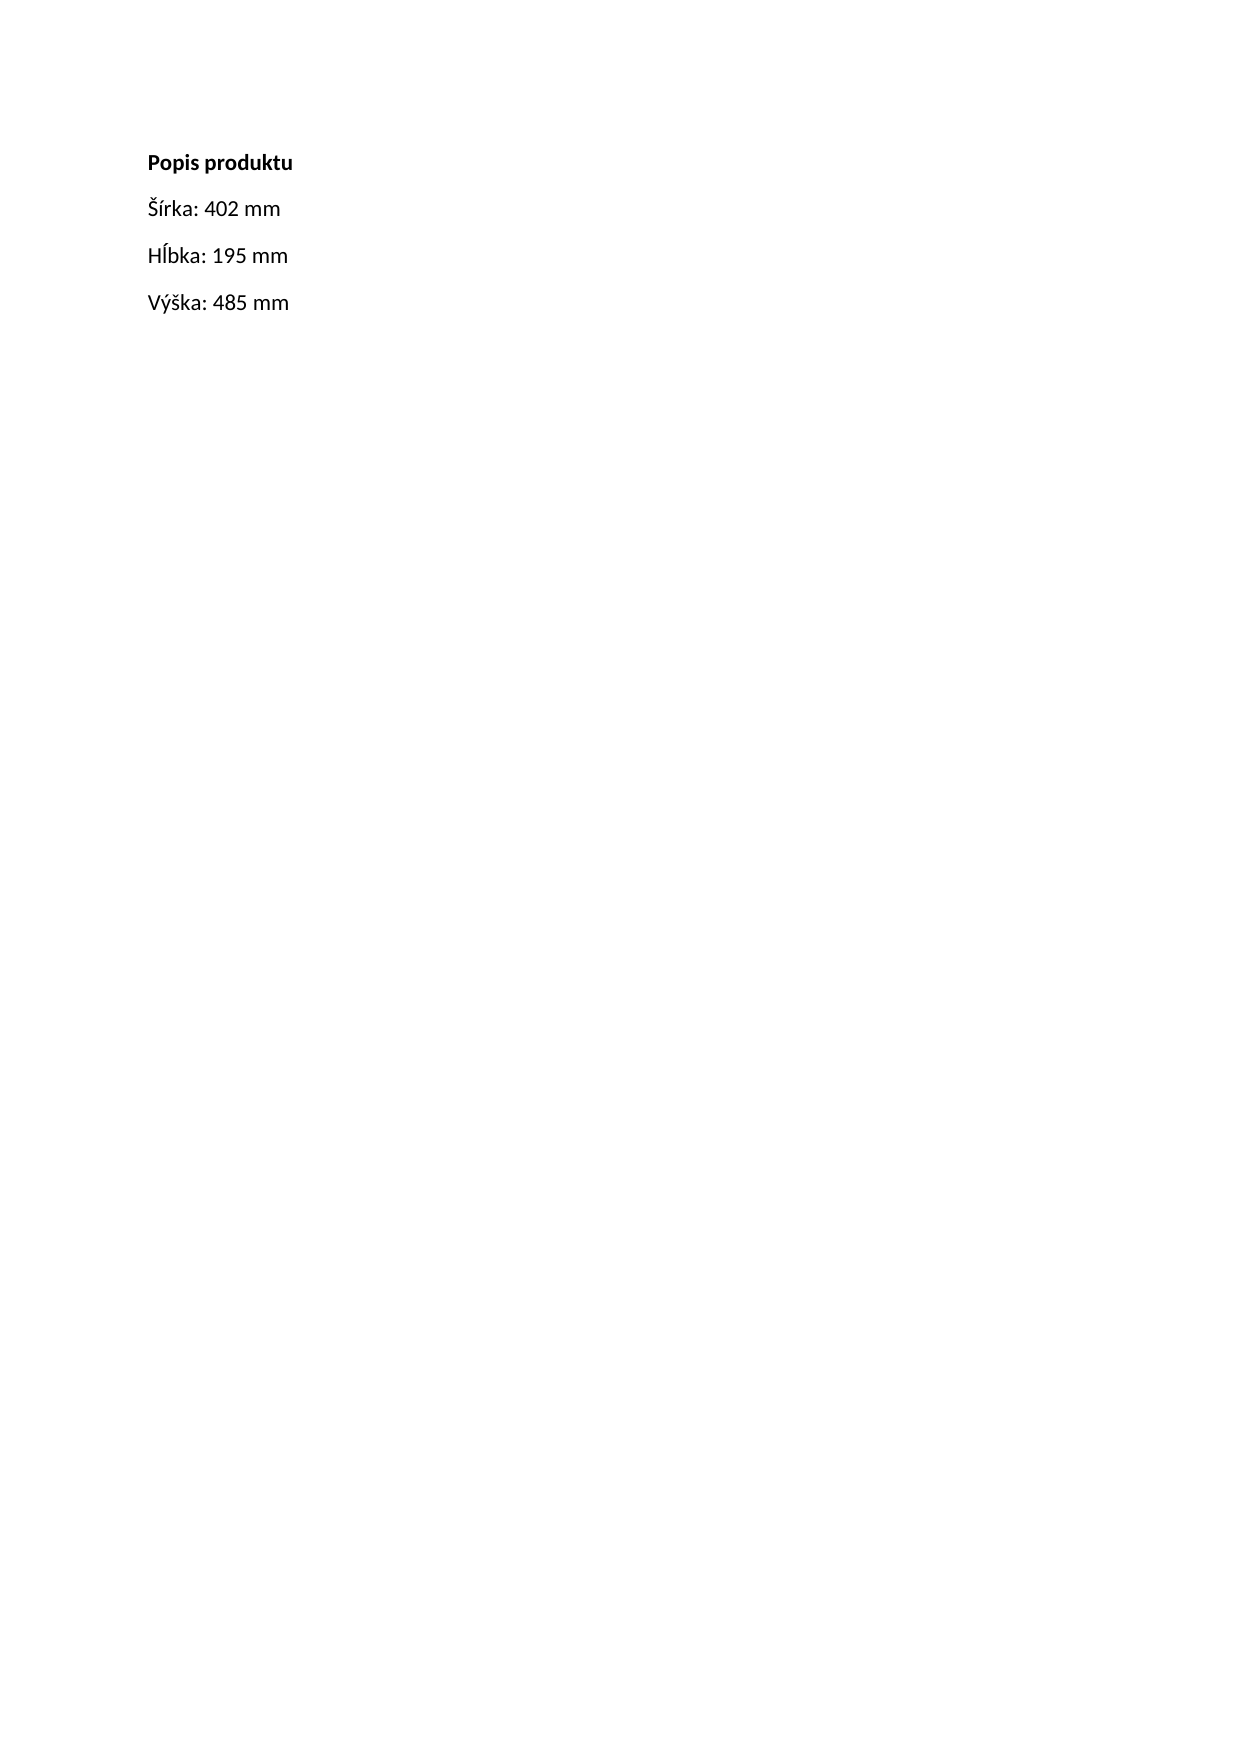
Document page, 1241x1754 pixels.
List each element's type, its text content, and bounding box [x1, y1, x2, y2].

text Šírka: 402 mm [148, 194, 1093, 222]
text Výška: 485 mm [148, 288, 1093, 316]
text Hĺbka: 195 mm [148, 241, 1093, 269]
text Popis produktu [148, 148, 1093, 176]
